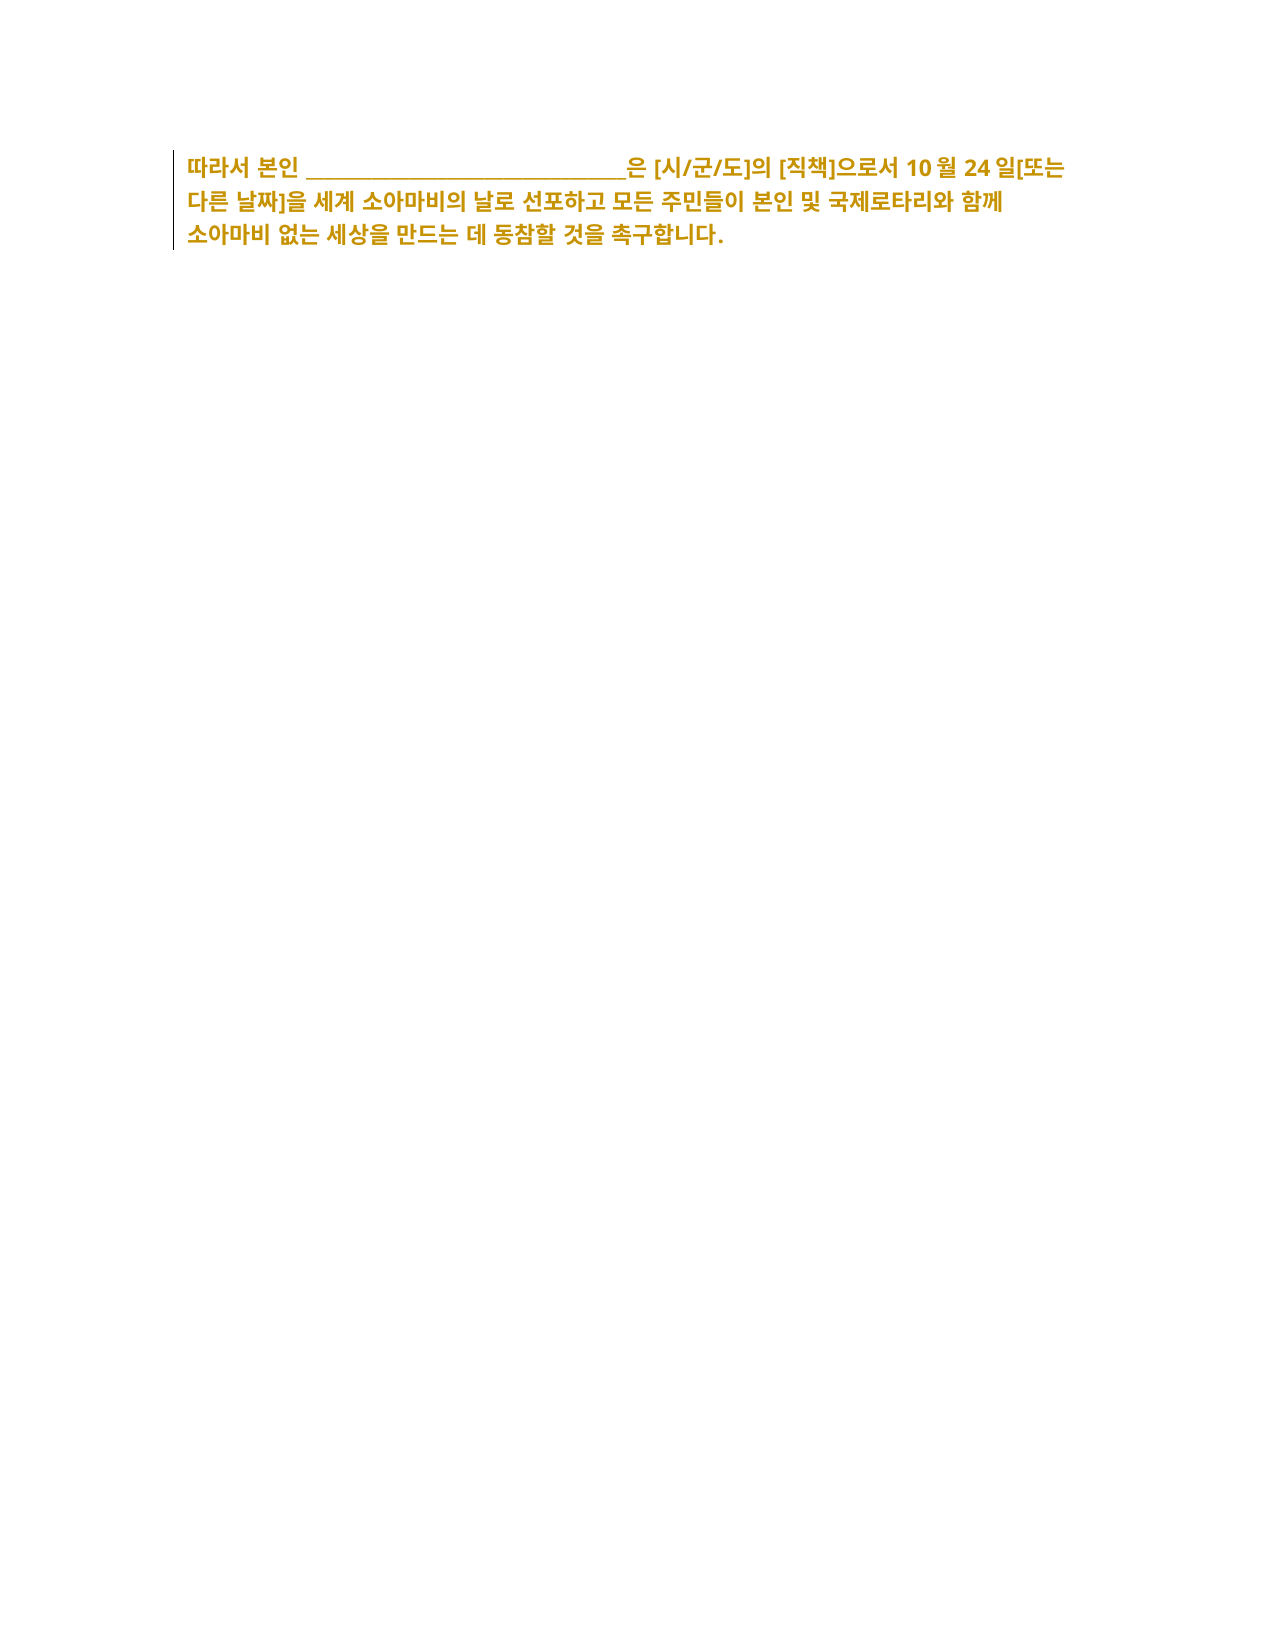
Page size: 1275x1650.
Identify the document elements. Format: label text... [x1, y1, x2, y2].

text 따라서 본인 __________________________________은 [시/군/도]의 [직책]으로서 10월 24일[또는 다른 날짜]을 세계 소아마비의 날로 선포하고 모든 주민들이 본인 및 국제로타리와 함께 소아마비 없는 세상을 만드는 데 동참할 것을 촉구합니다. [187, 150, 1087, 250]
